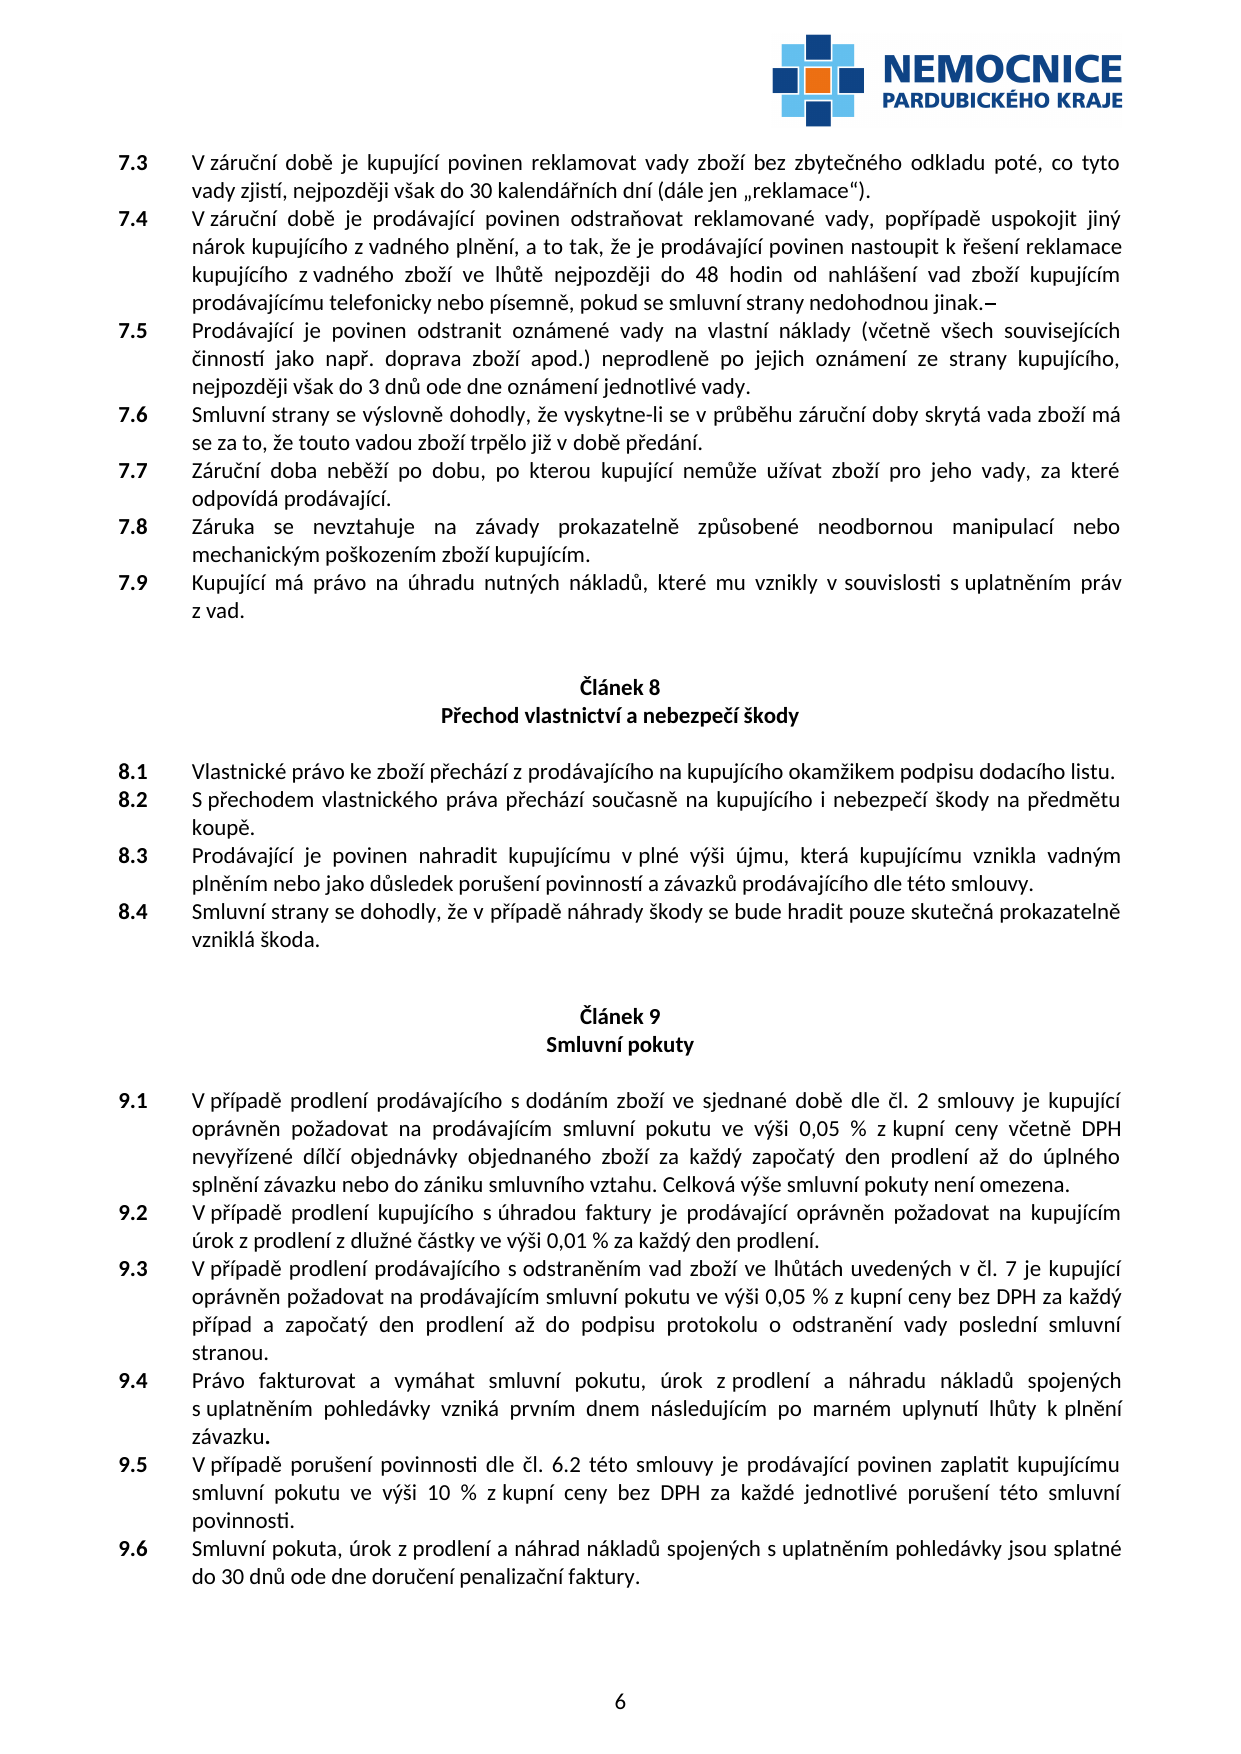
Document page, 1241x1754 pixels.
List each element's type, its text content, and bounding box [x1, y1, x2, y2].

text Smluvní pokuty [118, 1030, 1122, 1058]
text 7.6 Smluvní strany se výslovně dohodly, že vyskytne-li se v průběhu záruční doby skrytá vada zboží má se za to, že touto vadou zboží trpělo již v době předání. [118, 400, 1122, 456]
text 9.4 Právo fakturovat a vymáhat smluvní pokutu, úrok z prodlení a náhradu nákladů spojených s uplatněním pohledávky vzniká prvním dnem následujícím po marném uplynutí lhůty k plnění závazku. [118, 1366, 1122, 1450]
text 8.3 Prodávající je povinen nahradit kupujícímu v plné výši újmu, která kupujícímu vznikla vadným plněním nebo jako důsledek porušení povinností a závazků prodávajícího dle této smlouvy. [118, 841, 1122, 897]
text Článek 8 [118, 673, 1122, 701]
text 7.7 Záruční doba neběží po dobu, po kterou kupující nemůže užívat zboží pro jeho vady, za které odpovídá prodávající. [118, 456, 1122, 512]
text 8.2 S přechodem vlastnického práva přechází současně na kupujícího i nebezpečí škody na předmětu koupě. [118, 785, 1122, 841]
text 7.5 Prodávající je povinen odstranit oznámené vady na vlastní náklady (včetně všech souvisejících činností jako např. doprava zboží apod.) neprodleně po jejich oznámení ze strany kupujícího, nejpozději však do 3 dnů ode dne oznámení jednotlivé vady. [118, 316, 1122, 400]
text 8.1 Vlastnické právo ke zboží přechází z prodávajícího na kupujícího okamžikem podpisu dodacího listu. [118, 757, 1122, 785]
text 7.9 Kupující má právo na úhradu nutných nákladů, které mu vznikly v souvislosti s uplatněním práv z vad. [118, 568, 1122, 624]
text Přechod vlastnictví a nebezpečí škody [118, 701, 1122, 729]
text 8.4 Smluvní strany se dohodly, že v případě náhrady škody se bude hradit pouze skutečná prokazatelně vzniklá škoda. [118, 897, 1122, 953]
text 9.6 Smluvní pokuta, úrok z prodlení a náhrad nákladů spojených s uplatněním pohledávky jsou splatné do 30 dnů ode dne doručení penalizační faktury. [118, 1534, 1122, 1590]
text Článek 9 [118, 1002, 1122, 1030]
text 9.5 V případě porušení povinnosti dle čl. 6.2 této smlouvy je prodávající povinen zaplatit kupujícímu smluvní pokutu ve výši 10 % z kupní ceny bez DPH za každé jednotlivé porušení této smluvní povinnosti. [118, 1450, 1122, 1534]
text 7.3 V záruční době je kupující povinen reklamovat vady zboží bez zbytečného odkladu poté, co tyto vady zjistí, nejpozději však do 30 kalendářních dní (dále jen „reklamace“). [118, 148, 1122, 204]
text 7.4 V záruční době je prodávající povinen odstraňovat reklamované vady, popřípadě uspokojit jiný nárok kupujícího z vadného plnění, a to tak, že je prodávající povinen nastoupit k řešení reklamace kupujícího z vadného zboží ve lhůtě nejpozději do 48 hodin od nahlášení vad zboží kupujícím prodávajícímu telefonicky nebo písemně, pokud se smluvní strany nedohodnou jinak. [118, 204, 1122, 316]
picture [771, 33, 1123, 128]
text 9.1 V případě prodlení prodávajícího s dodáním zboží ve sjednané době dle čl. 2 smlouvy je kupující oprávněn požadovat na prodávajícím smluvní pokutu ve výši 0,05 % z kupní ceny včetně DPH nevyřízené dílčí objednávky objednaného zboží za každý započatý den prodlení až do úplného splnění závazku nebo do zániku smluvního vztahu. Celková výše smluvní pokuty není omezena. [118, 1086, 1122, 1198]
text 9.3 V případě prodlení prodávajícího s odstraněním vad zboží ve lhůtách uvedených v čl. 7 je kupující oprávněn požadovat na prodávajícím smluvní pokutu ve výši 0,05 % z kupní ceny bez DPH za každý případ a započatý den prodlení až do podpisu protokolu o odstranění vady poslední smluvní stranou. [118, 1254, 1122, 1366]
text 9.2 V případě prodlení kupujícího s úhradou faktury je prodávající oprávněn požadovat na kupujícím úrok z prodlení z dlužné částky ve výši 0,01 % za každý den prodlení. [118, 1198, 1122, 1254]
text 7.8 Záruka se nevztahuje na závady prokazatelně způsobené neodbornou manipulací nebo mechanickým poškozením zboží kupujícím. [118, 512, 1122, 568]
